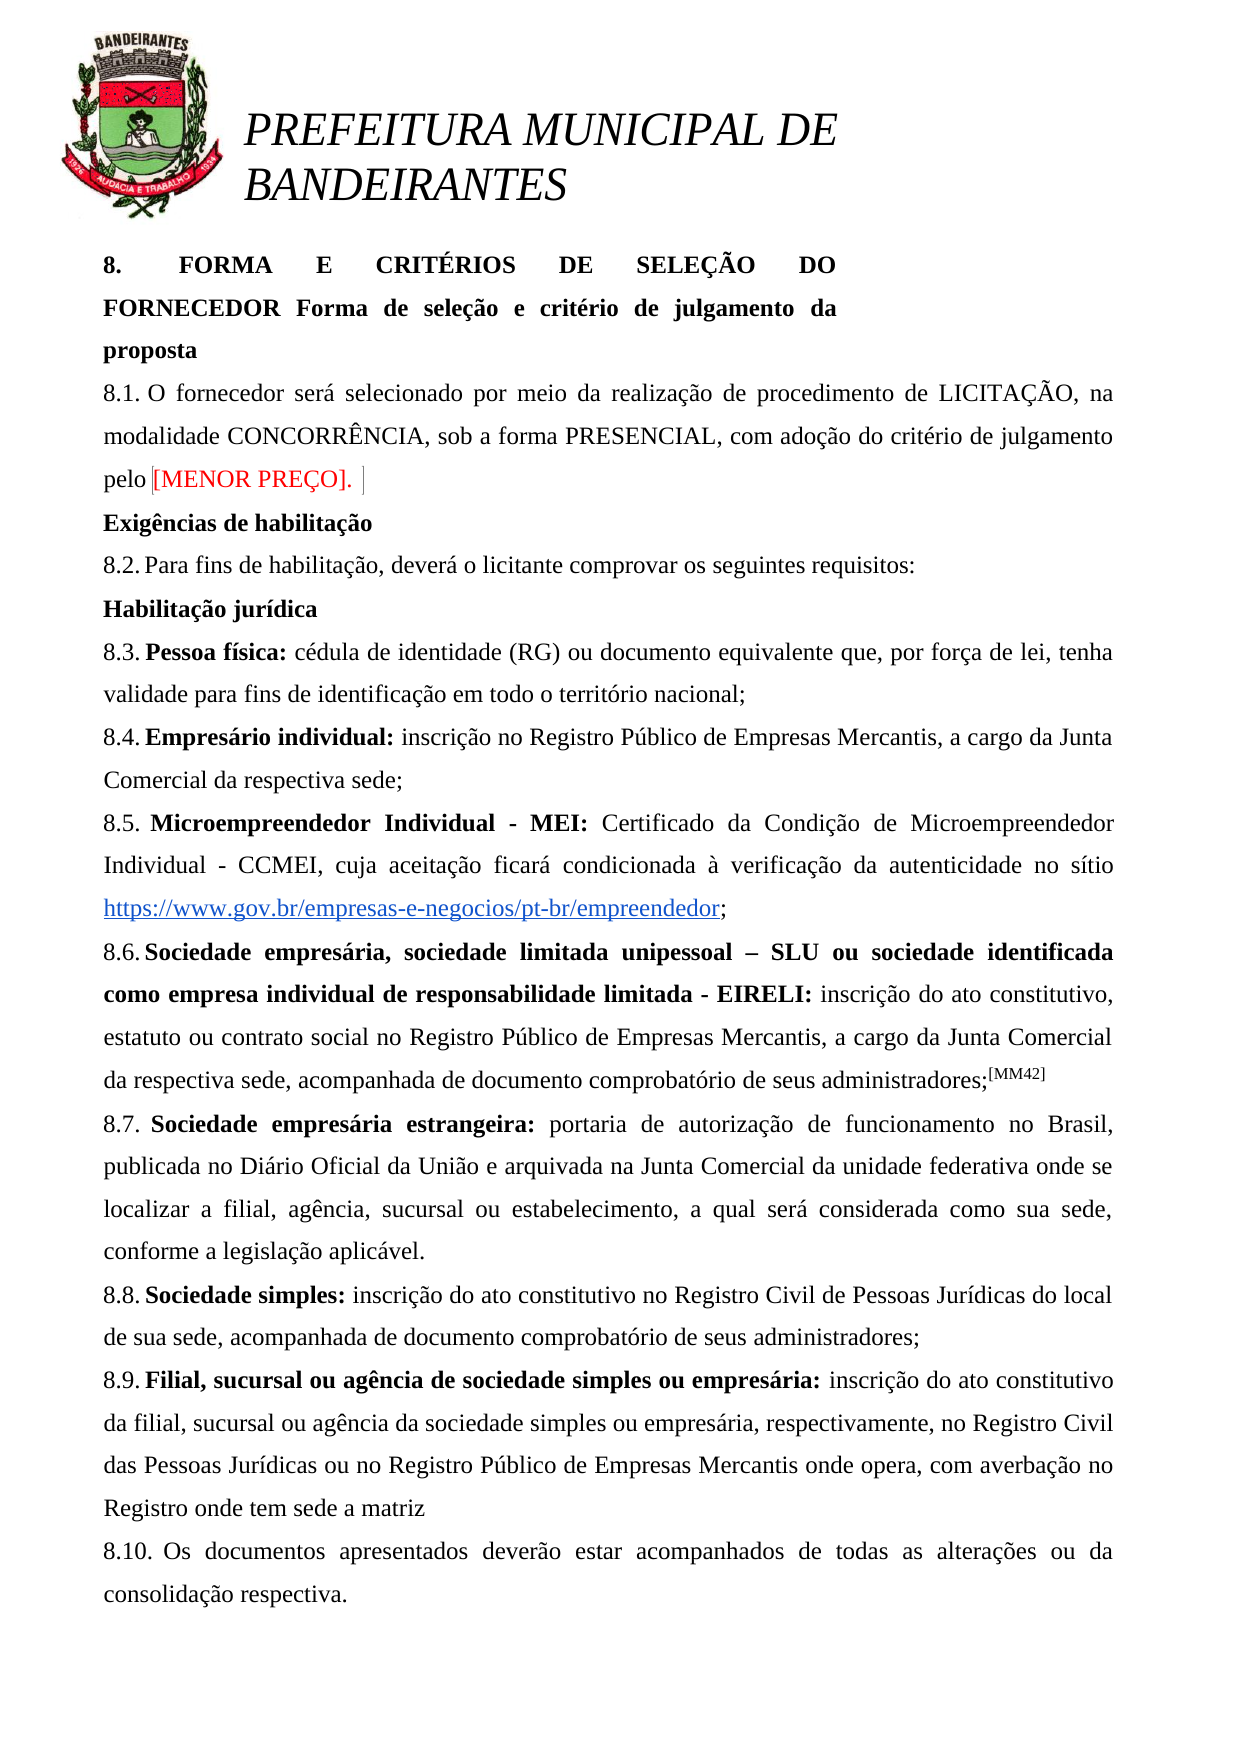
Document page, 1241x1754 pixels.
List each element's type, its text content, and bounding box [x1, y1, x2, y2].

list Os documentos apresentados deverão estar acompanhados de todas as alterações ou da consolidação respectiva. [103, 1536, 1113, 1608]
list Filial, sucursal ou agência de sociedade simples ou empresária: inscrição do ato constitutivo da filial, sucursal ou agência da sociedade simples ou empresária, respectivamente, no Registro Civil das Pessoas Jurídicas ou no Registro Público de Empresas Mercantis onde opera, com averbação no Registro onde tem sede a matriz [103, 1366, 1114, 1522]
list O fornecedor será selecionado por meio da realização de procedimento de LICITAÇÃO, na modalidade CONCORRÊNCIA, sob a forma PRESENCIAL, com adoção do critério de julgamento pelo [MENOR PREÇO]. [103, 378, 1114, 493]
list Sociedade simples: inscrição do ato constitutivo no Registro Civil de Pessoas Jurídicas do local de sua sede, acompanhada de documento comprobatório de seus administradores; [103, 1280, 1113, 1351]
subtitle Habilitação jurídica [103, 594, 1130, 623]
list Microempreendedor Individual - MEI: Certificado da Condição de Microempreendedor Individual - CCMEI, cuja aceitação ficará condicionada à verificação da autenticidade no sítio https://www.gov.br/empresas-e-negocios/pt-br/empreendedor; [103, 808, 1114, 922]
list Sociedade empresária, sociedade limitada unipessoal – SLU ou sociedade identificada como empresa individual de responsabilidade limitada - EIRELI: inscrição do ato constitutivo, estatuto ou contrato social no Registro Público de Empresas Mercantis, a cargo da Junta Comercial da respectiva sede, acompanhada de documento comprobatório de seus administradores;[MM42] [103, 937, 1114, 1093]
list Pessoa física: cédula de identidade (RG) ou documento equivalente que, por força de lei, tenha validade para fins de identificação em todo o território nacional; [103, 637, 1113, 708]
list Empresário individual: inscrição no Registro Público de Empresas Mercantis, a cargo da Junta Comercial da respectiva sede; [103, 722, 1113, 794]
subtitle Exigências de habilitação [103, 508, 1130, 536]
picture [59, 31, 225, 225]
subtitle FORMA E CRITÉRIOS DE SELEÇÃO DO FORNECEDOR Forma de seleção e critério de julgamento da proposta [103, 250, 837, 364]
list Sociedade empresária estrangeira: portaria de autorização de funcionamento no Brasil, publicada no Diário Oficial da União e arquivada na Junta Comercial da unidade federativa onde se localizar a filial, agência, sucursal ou estabelecimento, a qual será considerada como sua sede, conforme a legislação aplicável. [103, 1109, 1114, 1265]
list Para fins de habilitação, deverá o licitante comprovar os seguintes requisitos: [103, 550, 1130, 579]
